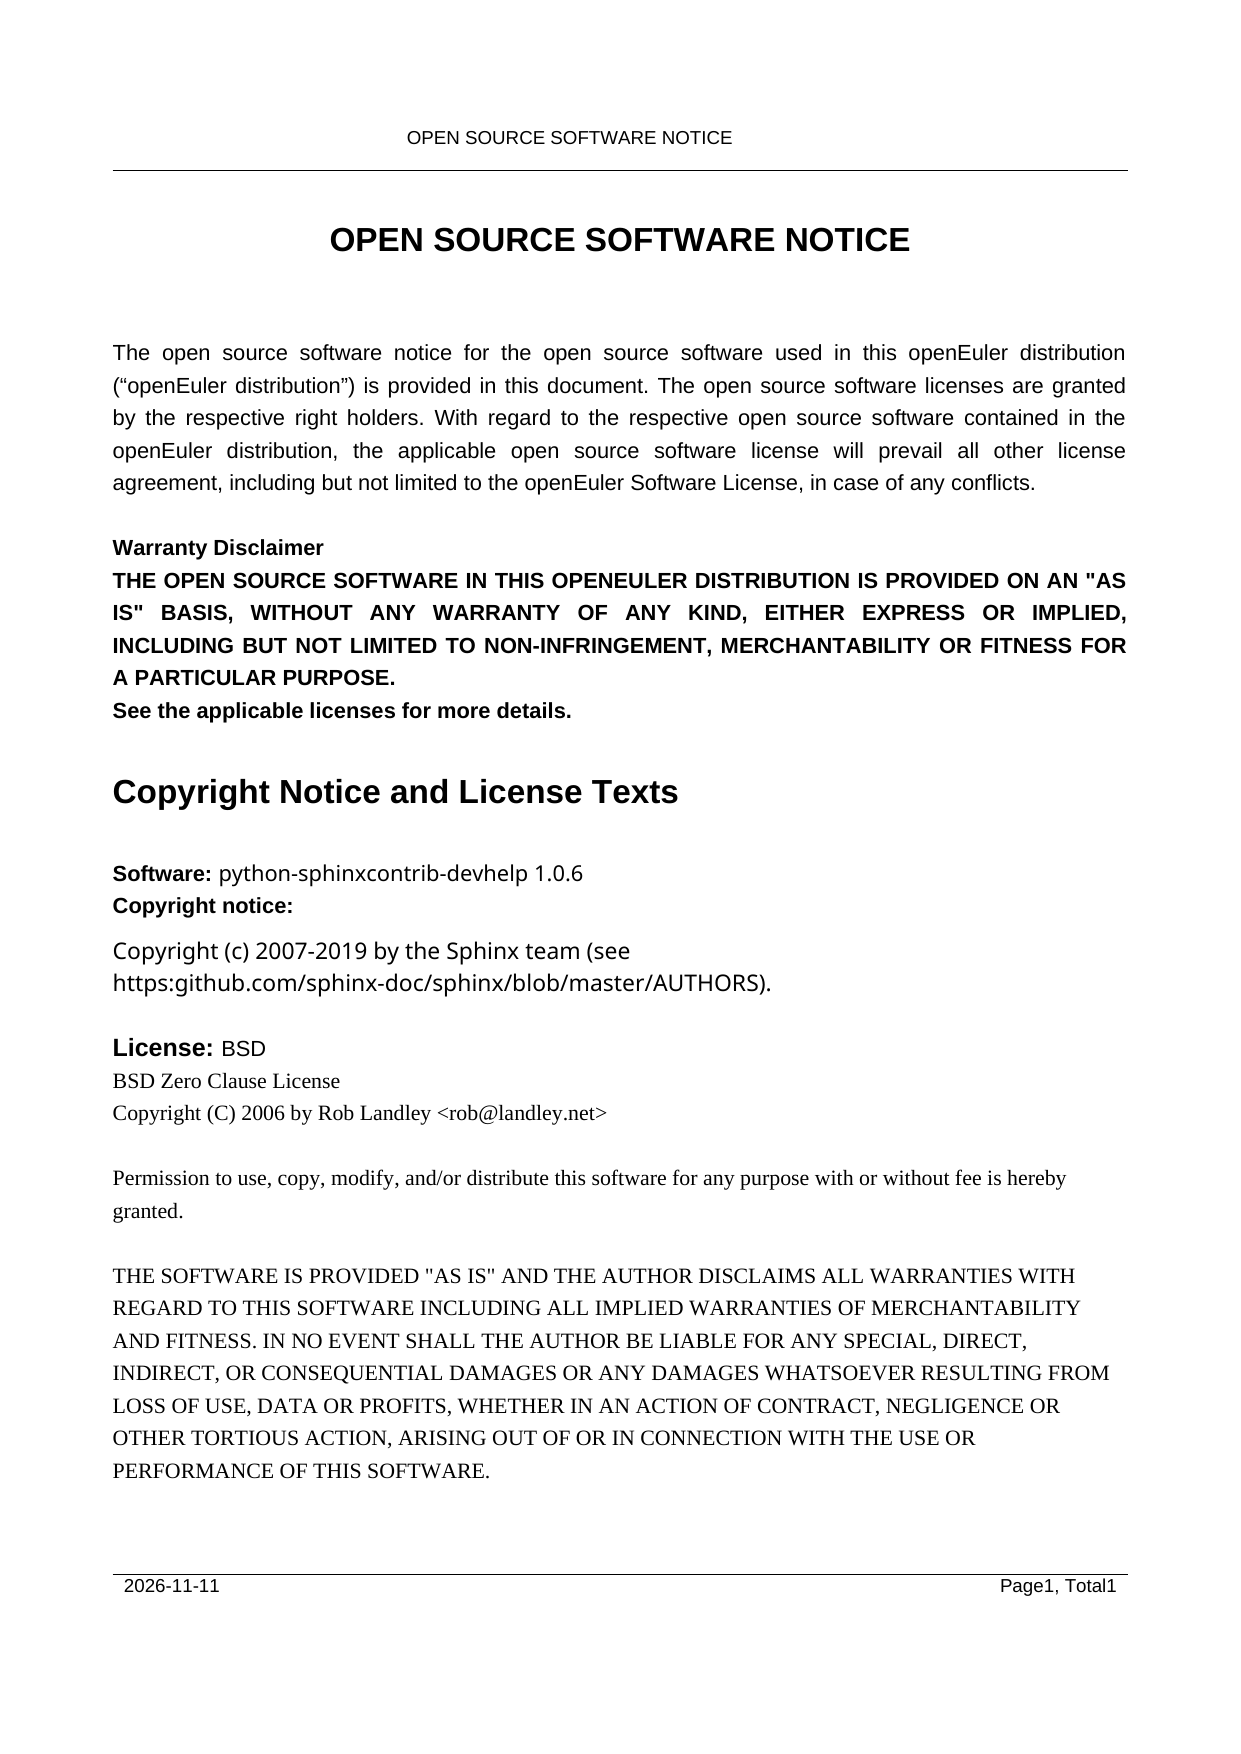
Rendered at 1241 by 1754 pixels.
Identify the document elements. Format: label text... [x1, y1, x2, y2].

text BSD Zero Clause License Copyright (C) 2006 by Rob Landley <rob@landley.net> Permission to use, copy, modify, and/or distribute this software for any purpose with or without fee is hereby granted. THE SOFTWARE IS PROVIDED "AS IS" AND THE AUTHOR DISCLAIMS ALL WARRANTIES WITH REGARD TO THIS SOFTWARE INCLUDING ALL IMPLIED WARRANTIES OF MERCHANTABILITY AND FITNESS. IN NO EVENT SHALL THE AUTHOR BE LIABLE FOR ANY SPECIAL, DIRECT, INDIRECT, OR CONSEQUENTIAL DAMAGES OR ANY DAMAGES WHATSOEVER RESULTING FROM LOSS OF USE, DATA OR PROFITS, WHETHER IN AN ACTION OF CONTRACT, NEGLIGENCE OR OTHER TORTIOUS ACTION, ARISING OUT OF OR IN CONNECTION WITH THE USE OR PERFORMANCE OF THIS SOFTWARE. [112, 1064, 1128, 1519]
text Copyright (c) 2007-2019 by the Sphinx team (see https:github.com/sphinx-doc/sphinx/blob/master/AUTHORS). [112, 934, 1128, 1031]
text Copyright notice: [112, 889, 1128, 921]
text Copyright Notice and License Texts [112, 759, 1128, 824]
text OPEN SOURCE SOFTWARE NOTICE [112, 206, 1128, 271]
title Software: python-sphinxcontrib-devhelp 1.0.6 [112, 856, 1128, 889]
text THE OPEN SOURCE SOFTWARE IN THIS OPENEULER DISTRIBUTION IS PROVIDED ON AN "AS IS" BASIS, WITHOUT ANY WARRANTY OF ANY KIND, EITHER EXPRESS OR IMPLIED, INCLUDING BUT NOT LIMITED TO NON-INFRINGEMENT, MERCHANTABILITY OR FITNESS FOR A PARTICULAR PURPOSE. See the applicable licenses for more details. [112, 564, 1128, 726]
text The open source software notice for the open source software used in this openEuler distribution (“openEuler distribution”) is provided in this document. The open source software licenses are granted by the respective right holders. With regard to the respective open source software contained in the openEuler distribution, the applicable open source software license will prevail all other license agreement, including but not limited to the openEuler Software License, in case of any conflicts. [112, 336, 1128, 499]
text Warranty Disclaimer [112, 531, 1128, 564]
text License: BSD [112, 1031, 1128, 1064]
